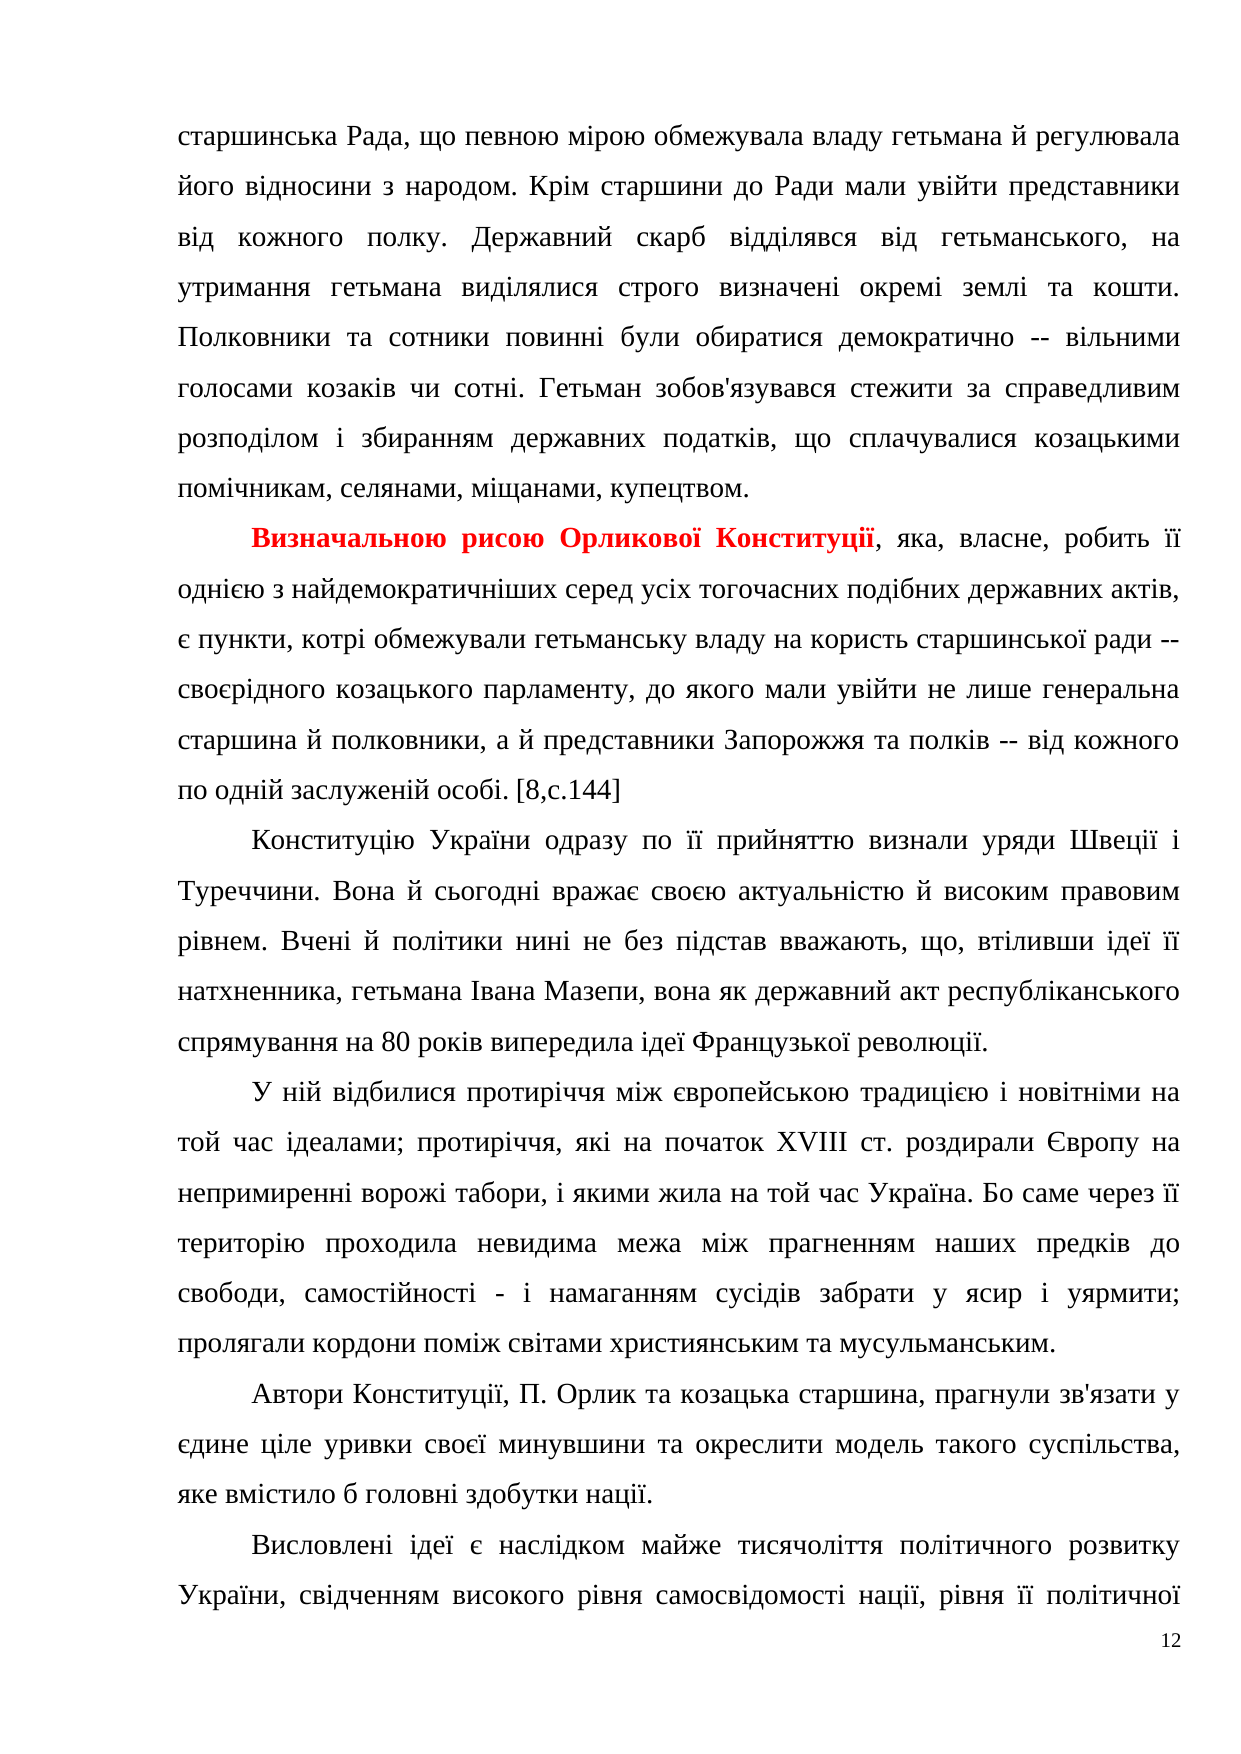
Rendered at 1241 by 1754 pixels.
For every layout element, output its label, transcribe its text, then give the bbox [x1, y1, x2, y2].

text Конституцію України одразу по її прийняттю визнали уряди Швеції і Туреччини. Вона й сьогодні вражає своєю актуальністю й високим правовим рівнем. Вчені й політики нині не без підстав вважають, що, втіливши ідеї її натхненника, гетьмана Івана Мазепи, вона як державний акт республіканського спрямування на 80 років випередила ідеї Французької революції. [177, 822, 1181, 1057]
text Визначальною рисою Орликової Конституції, яка, власне, робить її однією з найдемократичніших серед усіх тогочасних подібних державних актів, є пункти, котрі обмежували гетьманську владу на користь старшинської ради -- своєрідного козацького парламенту, до якого мали увійти не лише генеральна старшина й полковники, а й представники Запорожжя та полків -- від кожного по одній заслуженій особі. [8,с.144] [177, 521, 1181, 806]
text Автори Конституції, П. Орлик та козацька старшина, прагнули зв'язати у єдине ціле уривки своєї минувшини та окреслити модель такого суспільства, яке вмістило б головні здобутки нації. [177, 1376, 1181, 1510]
text У ній відбилися протиріччя між європейською традицією і новітніми на той час ідеалами; протиріччя, які на початок XVIII ст. роздирали Європу на непримиренні ворожі табори, і якими жила на той час Україна. Бо саме через її територію проходила невидима межа між прагненням наших предків до свободи, самостійності - і намаганням сусідів забрати у ясир і уярмити; пролягали кордони поміж світами християнським та мусульманським. [177, 1074, 1181, 1359]
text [177, 1527, 1181, 1611]
